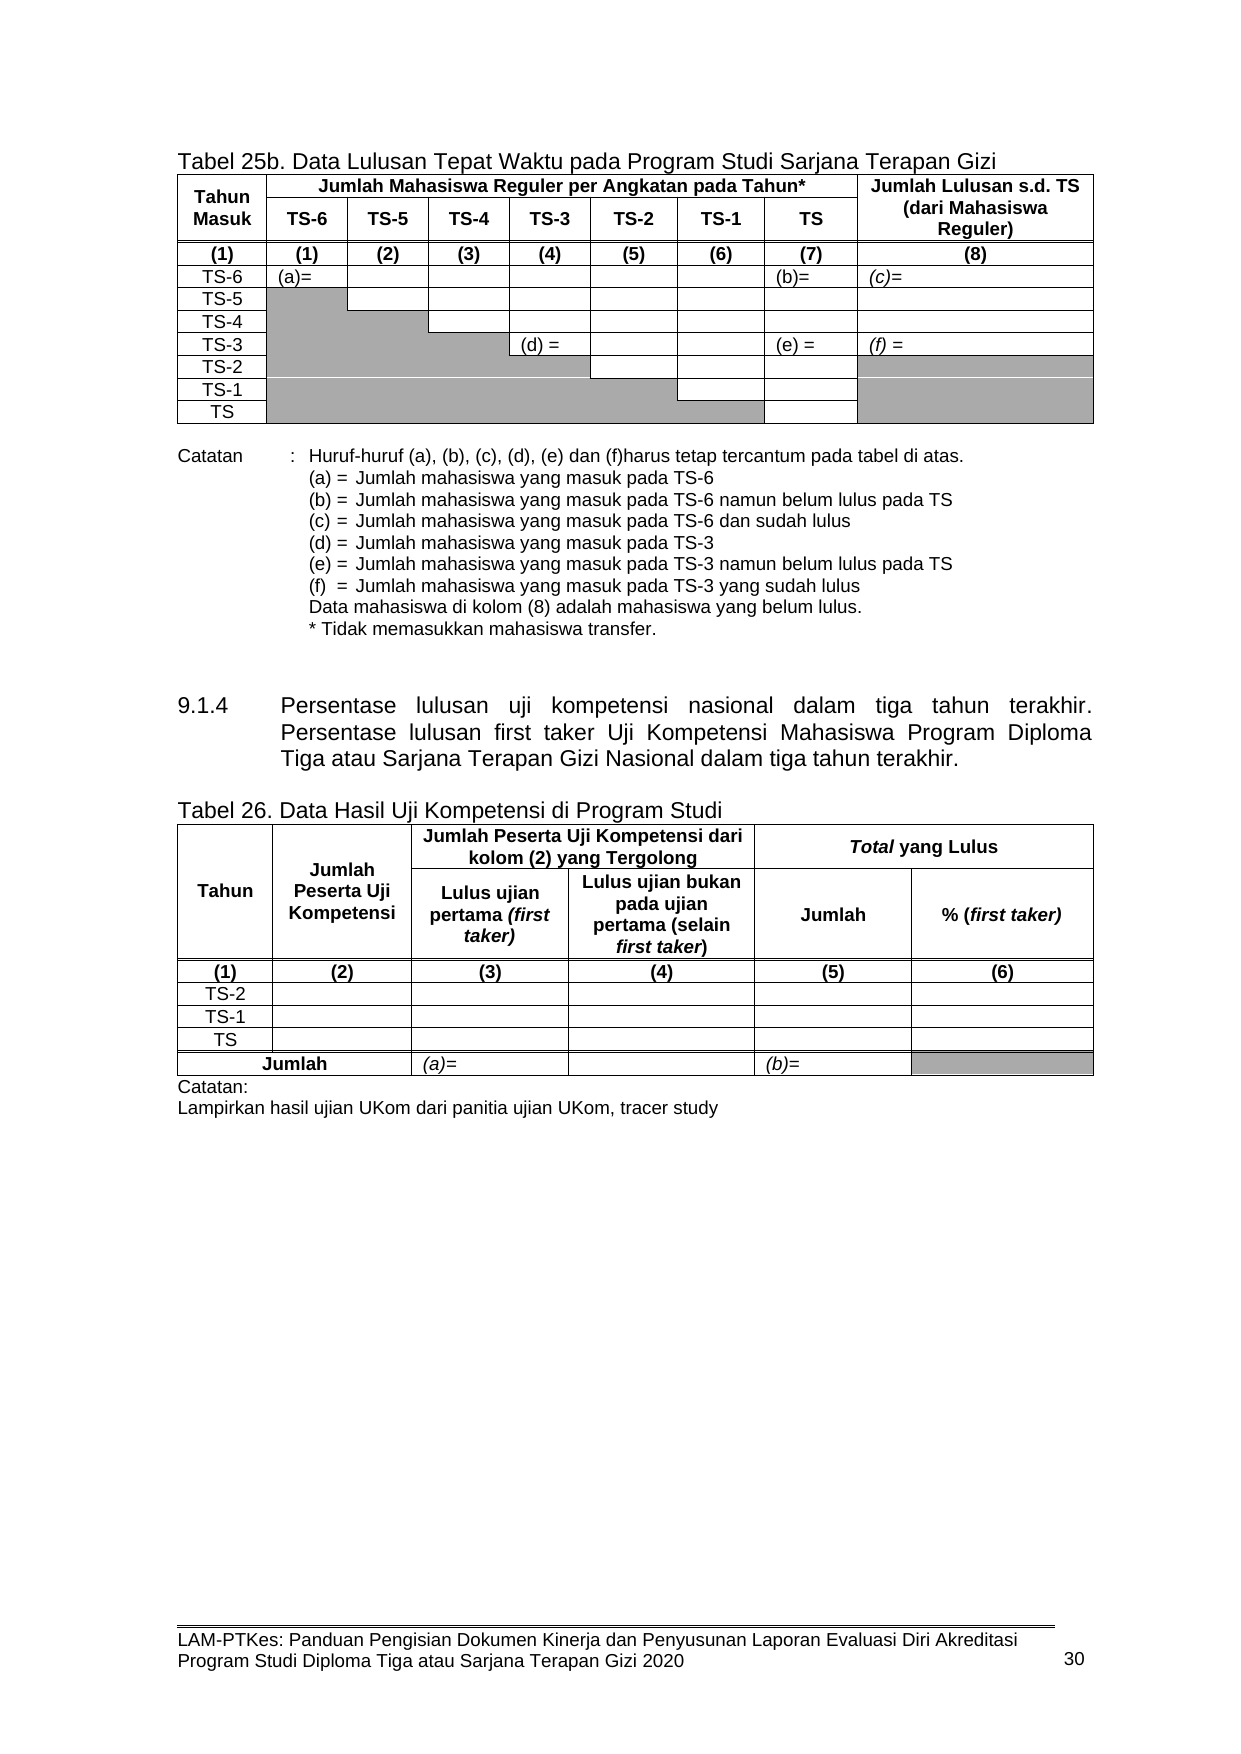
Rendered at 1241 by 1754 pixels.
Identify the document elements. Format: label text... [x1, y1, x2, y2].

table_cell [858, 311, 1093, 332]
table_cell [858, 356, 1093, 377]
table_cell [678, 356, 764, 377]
text Lampirkan hasil ujian UKom dari panitia ujian UKom, tracer study [177, 1097, 1092, 1119]
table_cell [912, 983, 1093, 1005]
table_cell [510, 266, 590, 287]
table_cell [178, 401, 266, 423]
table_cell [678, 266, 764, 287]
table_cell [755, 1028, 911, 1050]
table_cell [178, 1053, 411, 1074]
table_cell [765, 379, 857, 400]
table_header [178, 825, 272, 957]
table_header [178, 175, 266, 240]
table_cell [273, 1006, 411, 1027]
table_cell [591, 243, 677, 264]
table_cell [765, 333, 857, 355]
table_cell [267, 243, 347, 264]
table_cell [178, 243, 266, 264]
text (f) = Jumlah mahasiswa yang masuk pada TS-3 yang sudah lulus [308, 575, 1092, 596]
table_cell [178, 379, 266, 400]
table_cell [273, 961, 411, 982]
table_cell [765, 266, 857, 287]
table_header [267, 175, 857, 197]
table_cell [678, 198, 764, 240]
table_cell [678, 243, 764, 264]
text (b) = Jumlah mahasiswa yang masuk pada TS-6 namun belum lulus pada TS [308, 488, 1092, 510]
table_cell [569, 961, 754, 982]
text Catatan: [177, 1076, 1092, 1097]
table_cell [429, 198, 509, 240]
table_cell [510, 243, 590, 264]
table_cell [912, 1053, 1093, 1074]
text (e) = Jumlah mahasiswa yang masuk pada TS-3 namun belum lulus pada TS [308, 553, 1092, 575]
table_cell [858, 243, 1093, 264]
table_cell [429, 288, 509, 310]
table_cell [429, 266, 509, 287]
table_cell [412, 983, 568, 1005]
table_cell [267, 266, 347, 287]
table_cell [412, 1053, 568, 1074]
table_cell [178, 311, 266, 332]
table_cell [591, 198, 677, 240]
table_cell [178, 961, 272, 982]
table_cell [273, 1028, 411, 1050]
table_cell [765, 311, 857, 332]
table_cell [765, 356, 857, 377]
text Tabel 26. Data Hasil Uji Kompetensi di Program Studi [177, 797, 1092, 824]
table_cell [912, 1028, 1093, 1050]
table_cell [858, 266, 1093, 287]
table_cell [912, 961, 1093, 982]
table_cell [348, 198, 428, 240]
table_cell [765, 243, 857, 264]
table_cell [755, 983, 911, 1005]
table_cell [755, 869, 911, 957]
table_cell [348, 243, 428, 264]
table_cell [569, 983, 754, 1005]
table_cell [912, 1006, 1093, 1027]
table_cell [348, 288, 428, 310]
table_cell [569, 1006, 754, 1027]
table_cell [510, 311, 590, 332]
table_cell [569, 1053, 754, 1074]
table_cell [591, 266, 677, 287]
text (a) = Jumlah mahasiswa yang masuk pada TS-6 [308, 467, 1092, 488]
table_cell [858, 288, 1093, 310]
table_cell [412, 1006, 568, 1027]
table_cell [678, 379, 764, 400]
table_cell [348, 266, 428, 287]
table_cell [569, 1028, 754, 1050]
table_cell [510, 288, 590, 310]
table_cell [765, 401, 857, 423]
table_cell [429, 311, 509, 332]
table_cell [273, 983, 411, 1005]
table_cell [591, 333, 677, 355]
text Tabel 25b. Data Lulusan Tepat Waktu pada Program Studi Sarjana Terapan Gizi [177, 148, 1092, 174]
text (c) = Jumlah mahasiswa yang masuk pada TS-6 dan sudah lulus [308, 510, 1092, 532]
text Data mahasiswa di kolom (8) adalah mahasiswa yang belum lulus. [215, 596, 1092, 618]
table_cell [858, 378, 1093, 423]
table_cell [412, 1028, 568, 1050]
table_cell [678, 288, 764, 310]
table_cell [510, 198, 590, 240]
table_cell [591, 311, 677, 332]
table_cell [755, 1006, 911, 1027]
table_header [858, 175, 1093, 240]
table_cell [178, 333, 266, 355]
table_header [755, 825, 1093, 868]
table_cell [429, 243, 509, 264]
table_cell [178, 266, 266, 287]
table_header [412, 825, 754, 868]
text * Tidak memasukkan mahasiswa transfer. [215, 618, 1092, 639]
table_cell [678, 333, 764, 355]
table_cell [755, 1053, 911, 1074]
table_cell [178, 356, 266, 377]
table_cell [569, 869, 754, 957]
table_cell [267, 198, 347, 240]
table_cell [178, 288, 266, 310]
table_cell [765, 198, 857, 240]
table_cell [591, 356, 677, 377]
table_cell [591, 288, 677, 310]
text (d) = Jumlah mahasiswa yang masuk pada TS-3 [308, 532, 1092, 553]
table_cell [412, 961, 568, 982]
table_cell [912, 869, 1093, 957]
text 9.1.4 Persentase lulusan uji kompetensi nasional dalam tiga tahun terakhir. Persentase lulusan first taker Uji Kompetensi Mahasiswa Program Diploma Tiga atau Sarjana Terapan Gizi Nasional dalam tiga tahun terakhir. [177, 692, 1092, 771]
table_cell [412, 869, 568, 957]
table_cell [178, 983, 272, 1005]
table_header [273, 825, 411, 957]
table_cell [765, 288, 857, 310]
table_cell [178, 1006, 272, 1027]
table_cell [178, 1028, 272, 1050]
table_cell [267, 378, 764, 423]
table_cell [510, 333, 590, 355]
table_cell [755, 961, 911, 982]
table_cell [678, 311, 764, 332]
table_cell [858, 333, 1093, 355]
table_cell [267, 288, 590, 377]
text Catatan : Huruf-huruf (a), (b), (c), (d), (e) dan (f)harus tetap tercantum pada tabel di atas. [177, 445, 1092, 467]
